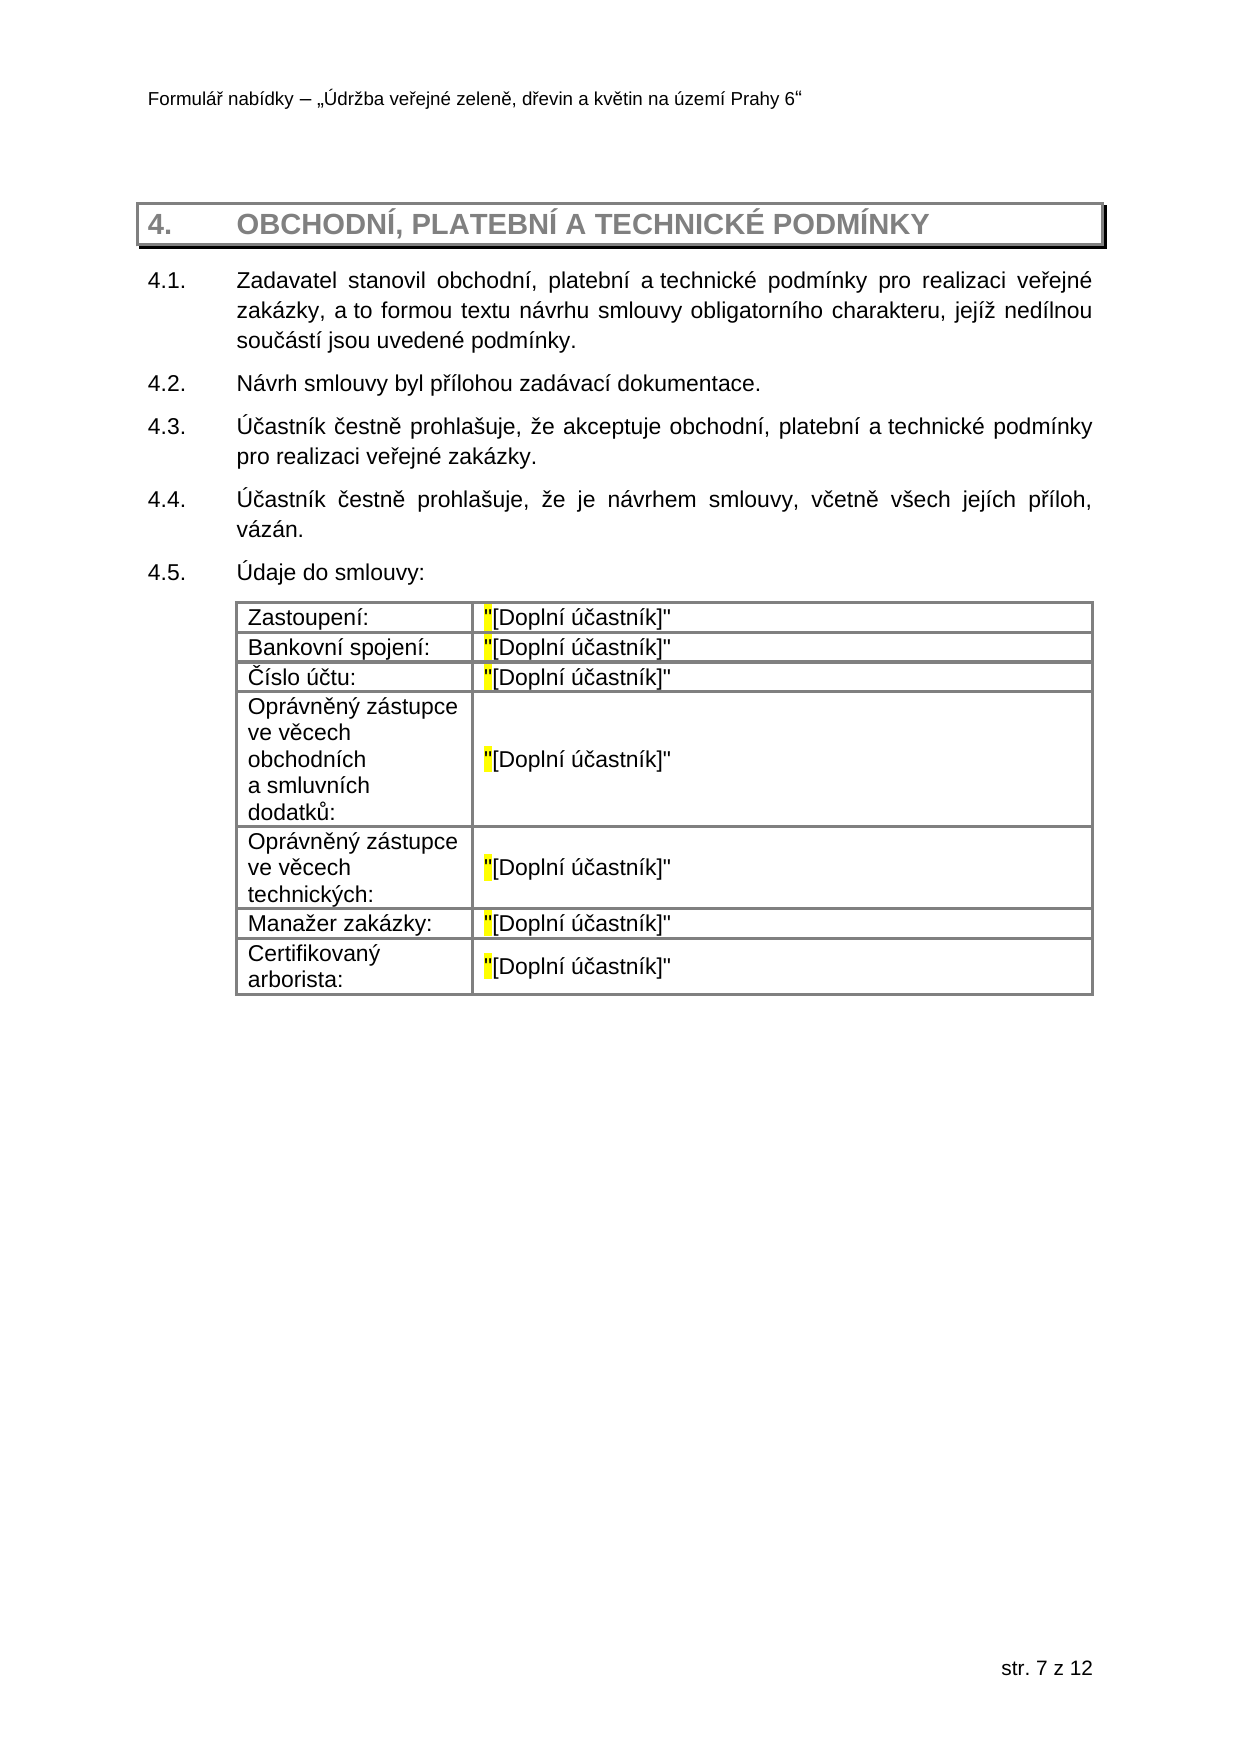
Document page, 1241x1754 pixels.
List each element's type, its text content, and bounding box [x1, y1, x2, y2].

table_cell Certifikovaný arborista: [238, 940, 471, 992]
table_header [474, 604, 484, 631]
table_cell [474, 664, 484, 690]
text Údaje do smlouvy: [148, 558, 1092, 585]
text Účastník čestně prohlašuje, že akceptuje obchodní, platební a technické podmínky pro realizaci veřejné zakázky. [148, 413, 1092, 469]
table_cell [492, 664, 1091, 690]
table_cell Oprávněný zástupce ve věcech technických: [238, 828, 471, 907]
table_cell Manažer zakázky: [238, 910, 471, 937]
subtitle Obchodní, platební a technické podmínky [139, 205, 1101, 243]
table_cell [474, 693, 1091, 825]
table_cell Číslo účtu: [238, 664, 471, 690]
table_cell [474, 910, 1091, 937]
text Návrh smlouvy byl přílohou zadávací dokumentace. [148, 370, 1092, 396]
table_cell [474, 828, 1091, 907]
text Zadavatel stanovil obchodní, platební a technické podmínky pro realizaci veřejné zakázky, a to formou textu návrhu smlouvy obligatorního charakteru, jejíž nedílnou součástí jsou uvedené podmínky. [148, 267, 1092, 353]
table_header [492, 604, 1091, 631]
table_cell Bankovní spojení: [238, 634, 471, 660]
table_cell Oprávněný zástupce ve věcech obchodních a smluvních dodatků: [238, 693, 471, 825]
table_cell [492, 634, 1091, 660]
table_cell [474, 634, 484, 660]
table_cell [474, 940, 1091, 992]
table_header Zastoupení: [238, 604, 471, 631]
text Účastník čestně prohlašuje, že je návrhem smlouvy, včetně všech jejích příloh, vázán. [148, 486, 1092, 542]
